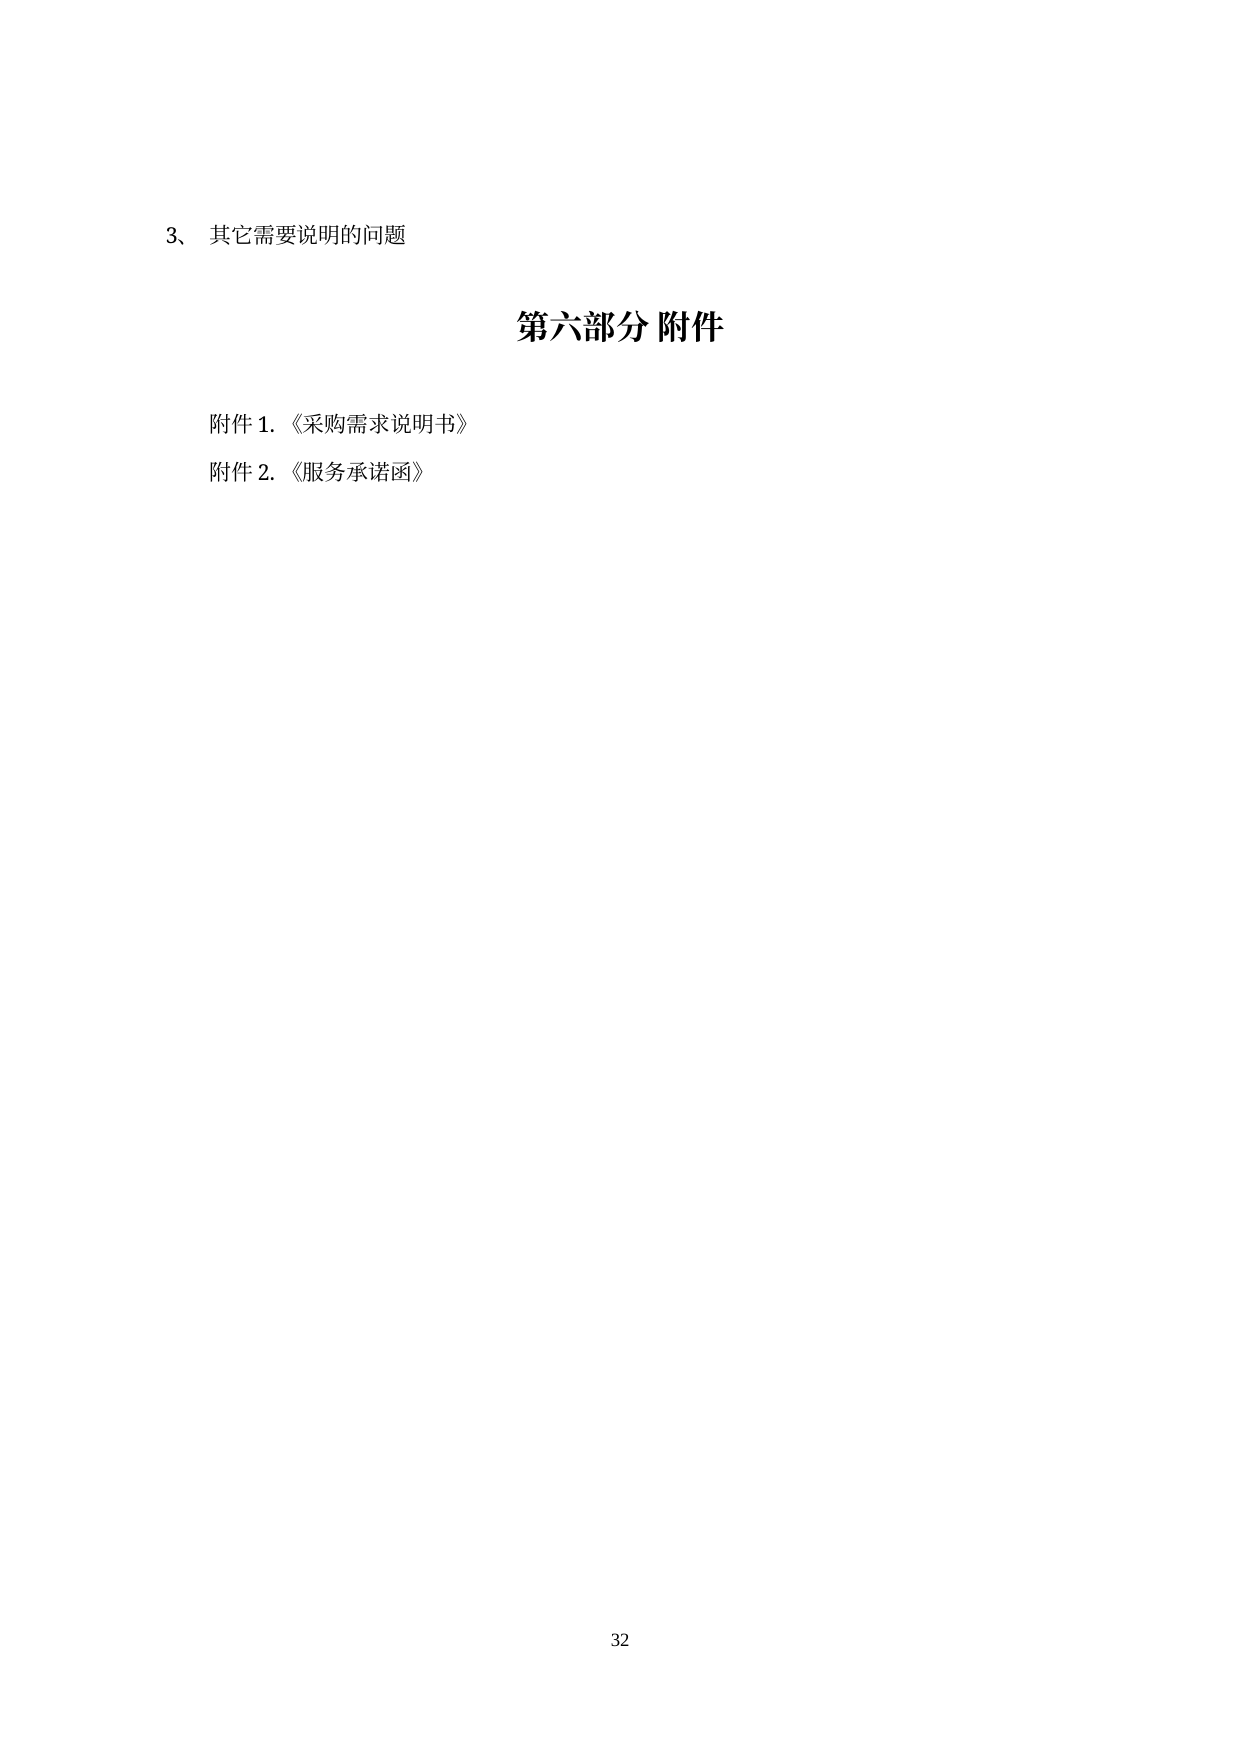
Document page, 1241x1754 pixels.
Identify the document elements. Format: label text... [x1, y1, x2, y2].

text 3、 其它需要说明的问题 [165, 218, 1075, 250]
subtitle 第六部分 附件 [165, 301, 1075, 349]
text 附件1. 《采购需求说明书》 [165, 407, 1075, 439]
text 附件2. 《服务承诺函》 [165, 455, 1075, 486]
